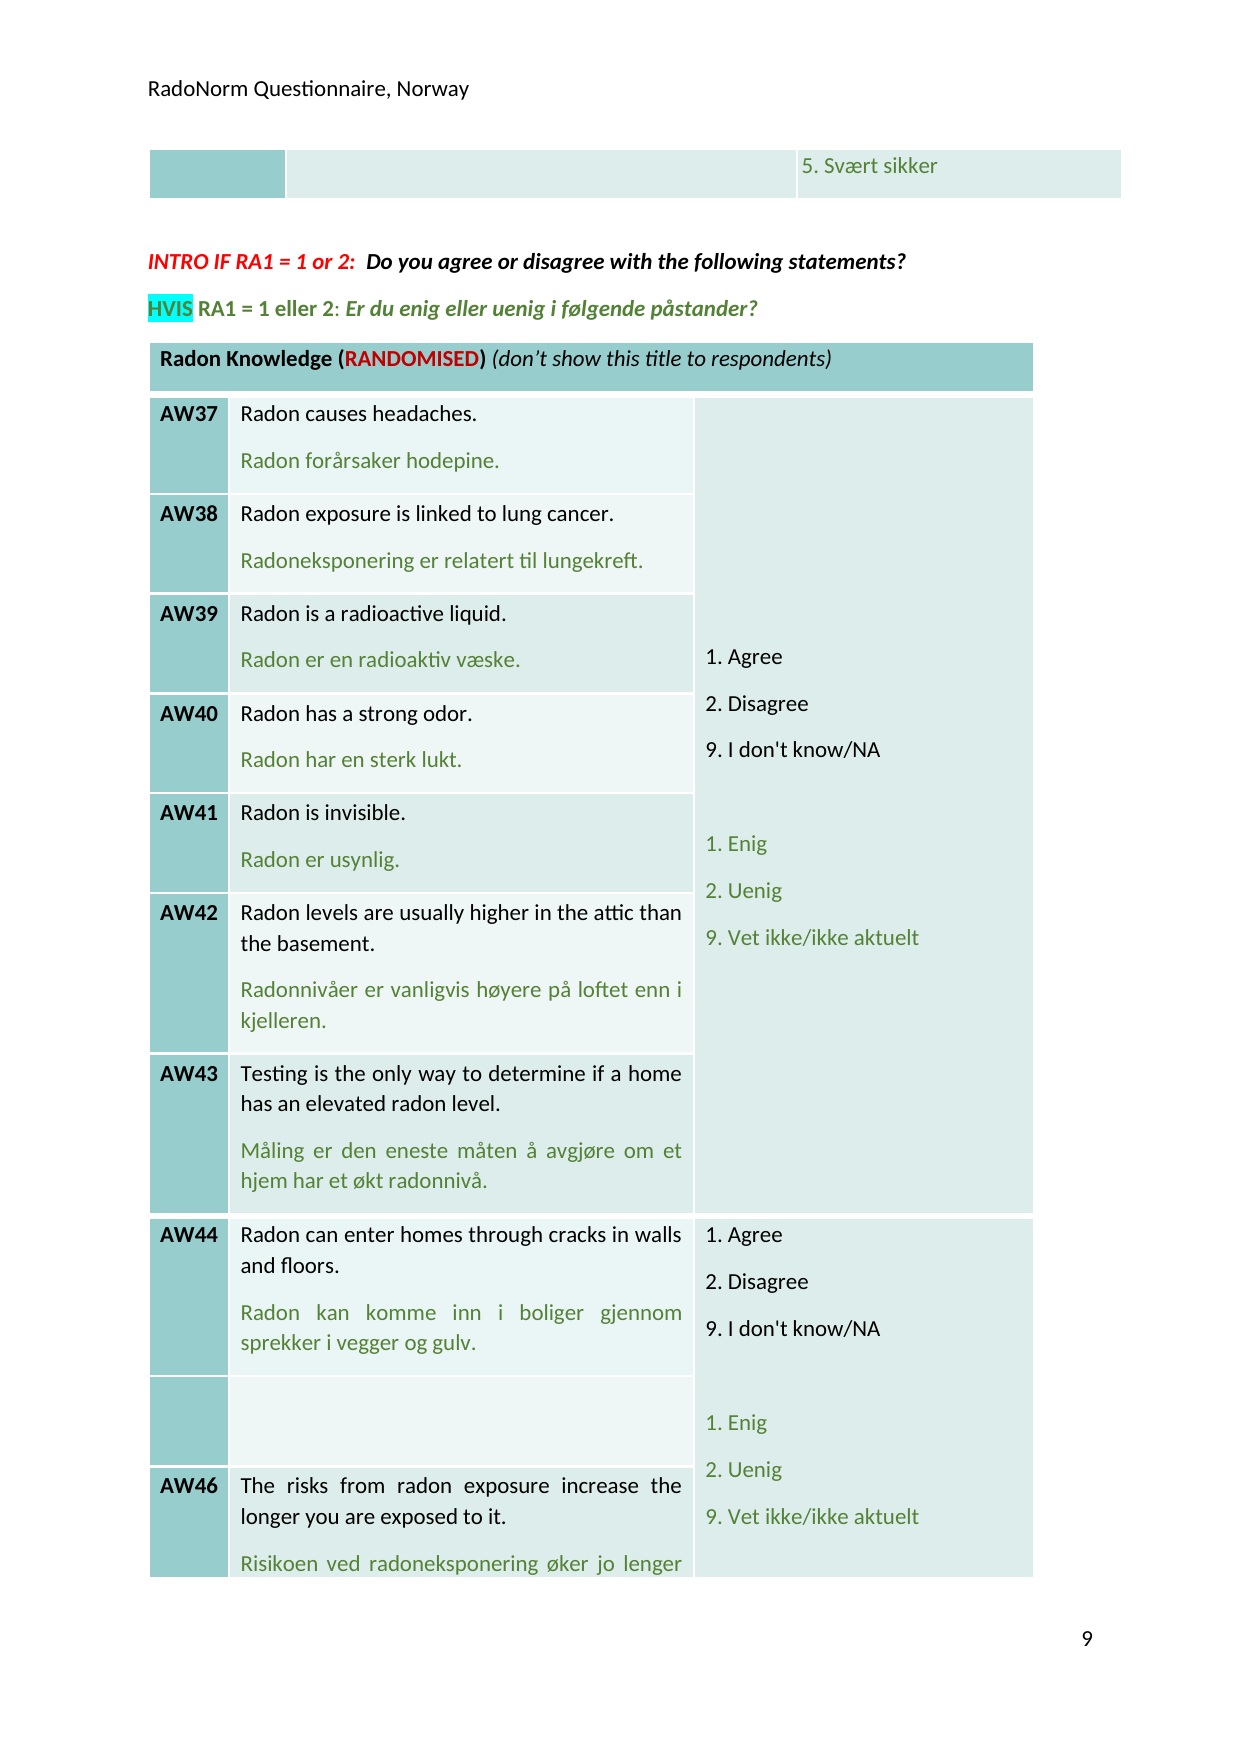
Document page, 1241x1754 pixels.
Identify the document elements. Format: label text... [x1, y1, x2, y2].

table_cell Radon causes headaches. Radon forårsaker hodepine. [230, 398, 693, 493]
table_cell AW46 [150, 1468, 228, 1577]
table_cell [230, 1377, 693, 1465]
table_cell Radon has a strong odor. Radon har en sterk lukt. [230, 695, 693, 792]
table_cell Radon levels are usually higher in the attic than the basement. Radonnivåer er vanligvis høyere på loftet enn i kjelleren. [230, 894, 693, 1052]
table_cell [150, 1377, 228, 1465]
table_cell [287, 150, 796, 198]
table_cell Radon exposure is linked to lung cancer. Radoneksponering er relatert til lungekreft. [230, 495, 693, 592]
table_header Radon Knowledge (RANDOMISED) (don’t show this title to respondents) [150, 343, 1033, 391]
table_cell AW44 [150, 1219, 228, 1375]
table_cell Radon is a radioactive liquid. Radon er en radioaktiv væske. [230, 595, 693, 692]
table_cell AW37 [150, 398, 228, 493]
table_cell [798, 150, 1121, 198]
text INTRO IF RA1 = 1 or 2: Do you agree or disagree with the following statements? [148, 247, 1093, 275]
table_cell AW40 [150, 695, 228, 792]
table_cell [230, 1468, 693, 1577]
table_cell 1. Agree 2. Disagree 9. I don't know/NA 1. Enig 2. Uenig 9. Vet ikke/ikke aktuelt [695, 1219, 1033, 1577]
table_cell Testing is the only way to determine if a home has an elevated radon level. Måling er den eneste måten å avgjøre om et hjem har et økt radonnivå. [230, 1055, 693, 1213]
text HVIS RA1 = 1 eller 2: Er du enig eller uenig i følgende påstander? [193, 294, 1093, 322]
table_cell AW43 [150, 1055, 228, 1213]
table_cell AW41 [150, 794, 228, 892]
table_cell Radon can enter homes through cracks in walls and floors. Radon kan komme inn i boliger gjennom sprekker i vegger og gulv. [230, 1219, 693, 1375]
table_cell RA1.a [150, 150, 285, 198]
table_cell AW38 [150, 495, 228, 592]
table_cell Radon is invisible. Radon er usynlig. [230, 794, 693, 892]
table_cell 1. Agree 2. Disagree 9. I don't know/NA 1. Enig 2. Uenig 9. Vet ikke/ikke aktuelt [695, 398, 1033, 1213]
table_cell AW42 [150, 894, 228, 1052]
table_cell AW39 [150, 595, 228, 692]
